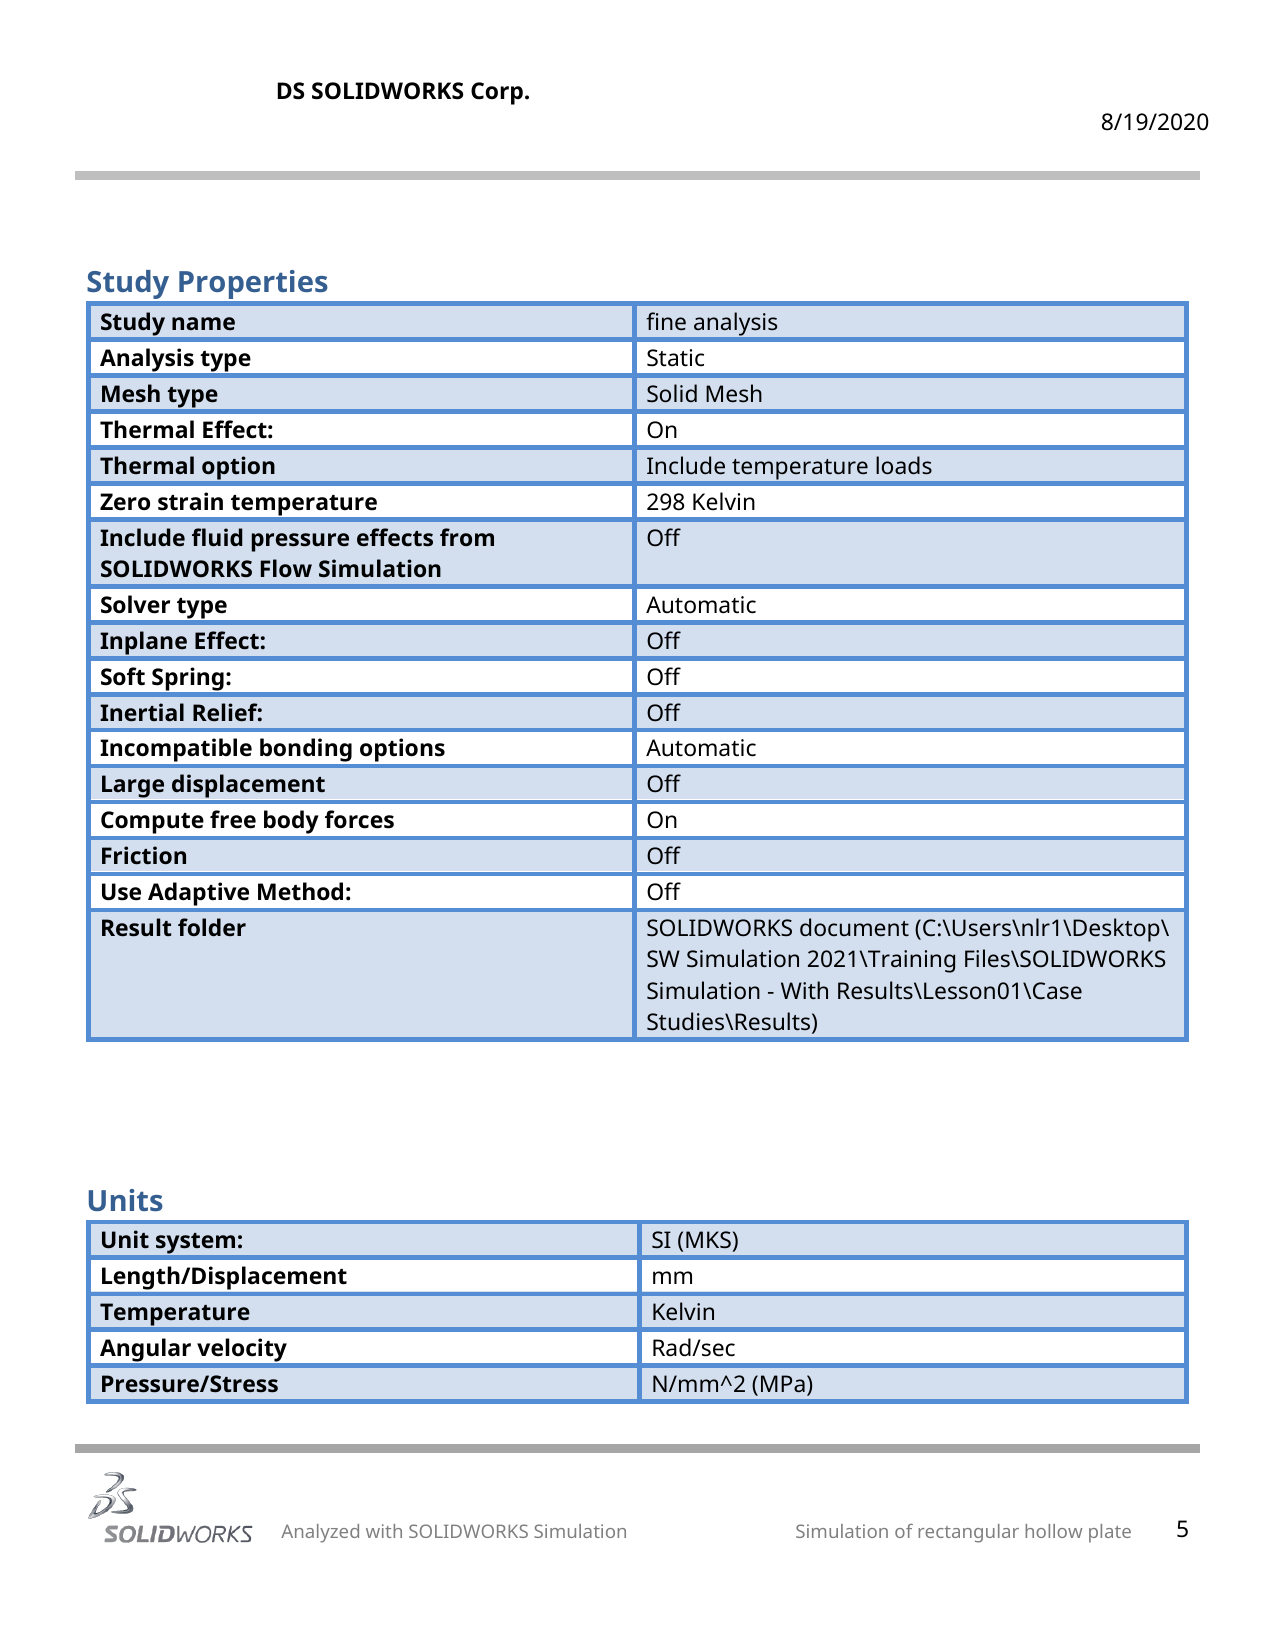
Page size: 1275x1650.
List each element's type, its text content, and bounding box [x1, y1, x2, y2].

picture [86, 1453, 254, 1544]
table_header Study Properties [75, 211, 1200, 1073]
table_header Units [75, 1130, 1200, 1404]
